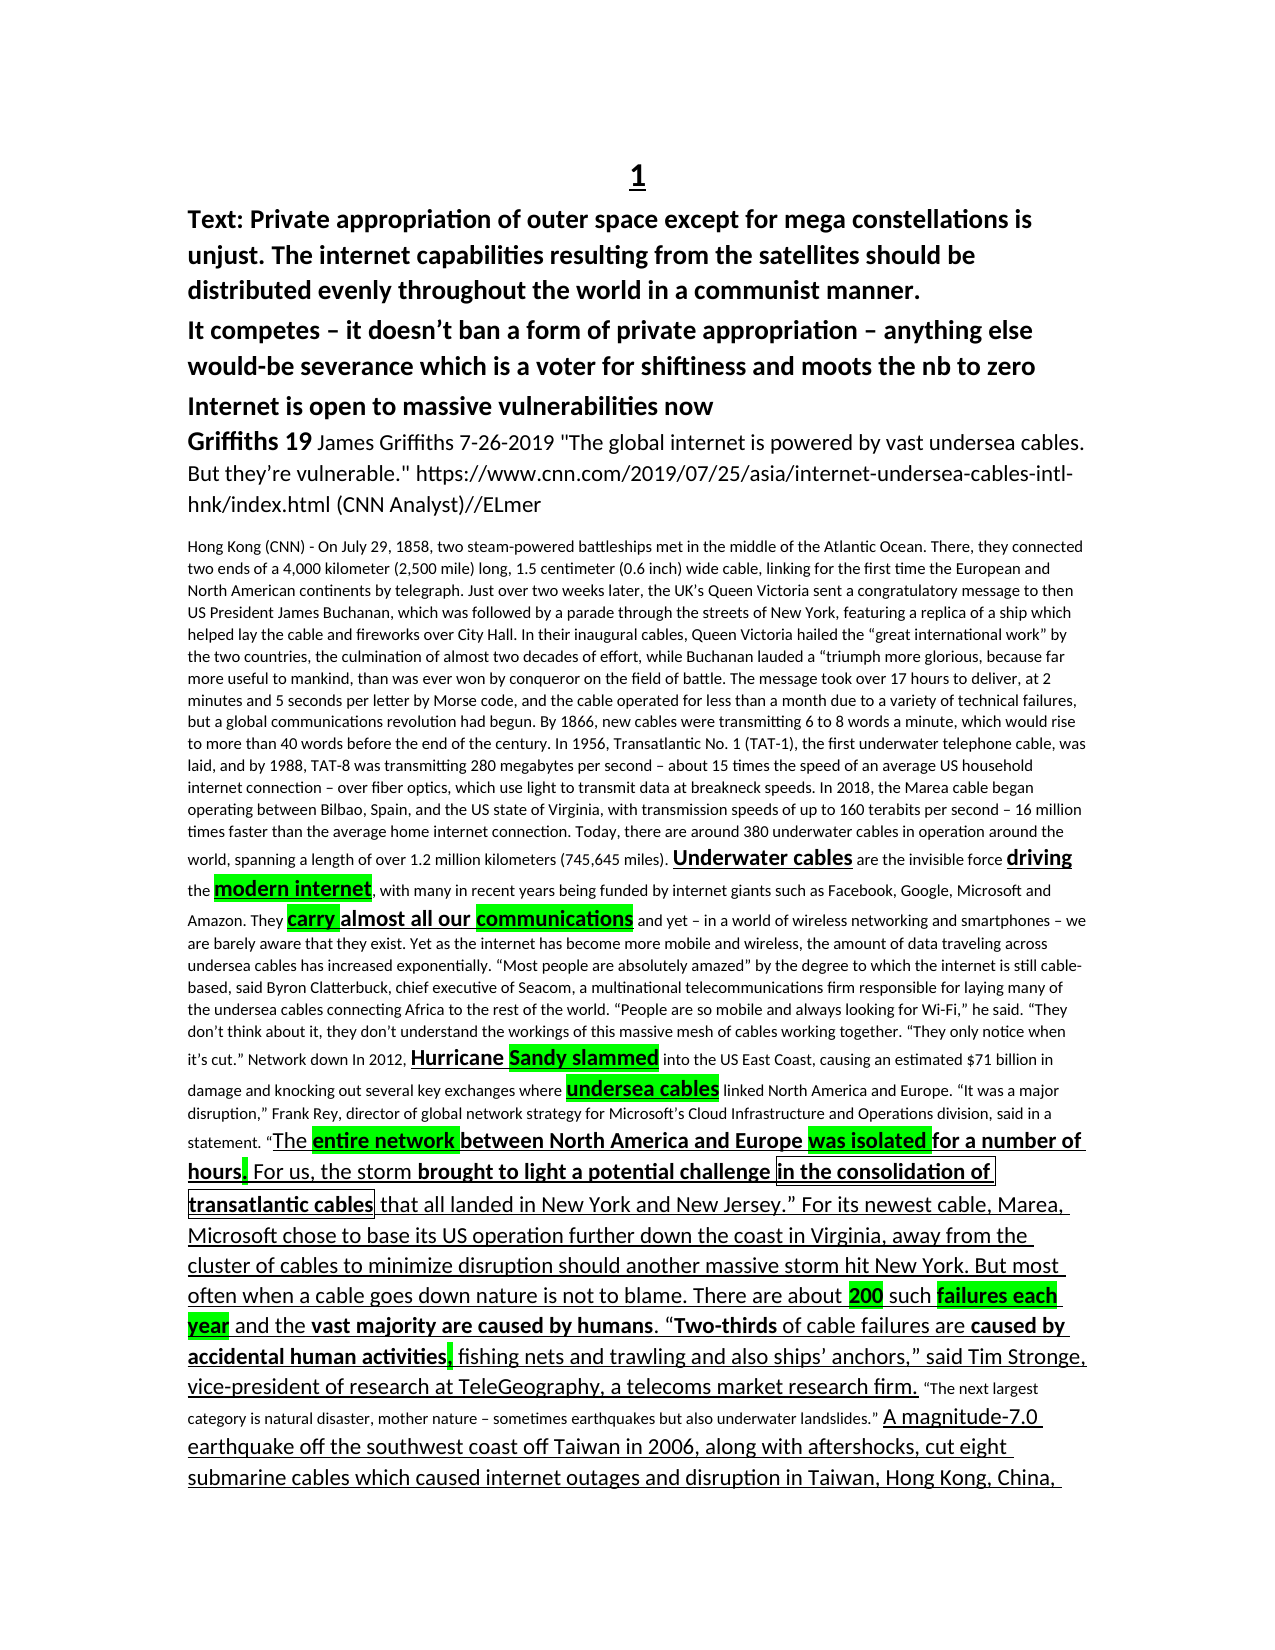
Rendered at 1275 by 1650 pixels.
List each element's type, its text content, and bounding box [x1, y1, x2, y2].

subtitle 1 [187, 154, 1087, 195]
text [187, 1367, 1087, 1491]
subtitle Internet is open to massive vulnerabilities now [187, 389, 1087, 422]
subtitle It competes – it doesn’t ban a form of private appropriation – anything else would-be severance which is a voter for shiftiness and moots the nb to zero [187, 313, 1087, 382]
subtitle Text: Private appropriation of outer space except for mega constellations is unjust. The internet capabilities resulting from the satellites should be distributed evenly throughout the world in a communist manner. [187, 202, 1087, 307]
text Griffiths 19 James Griffiths 7-26-2019 "The global internet is powered by vast undersea cables. But they’re vulnerable." https://www.cnn.com/2019/07/25/asia/internet-undersea-cables-intl-hnk/index.html (CNN Analyst)//ELmer [187, 424, 1087, 518]
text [187, 537, 1087, 1366]
